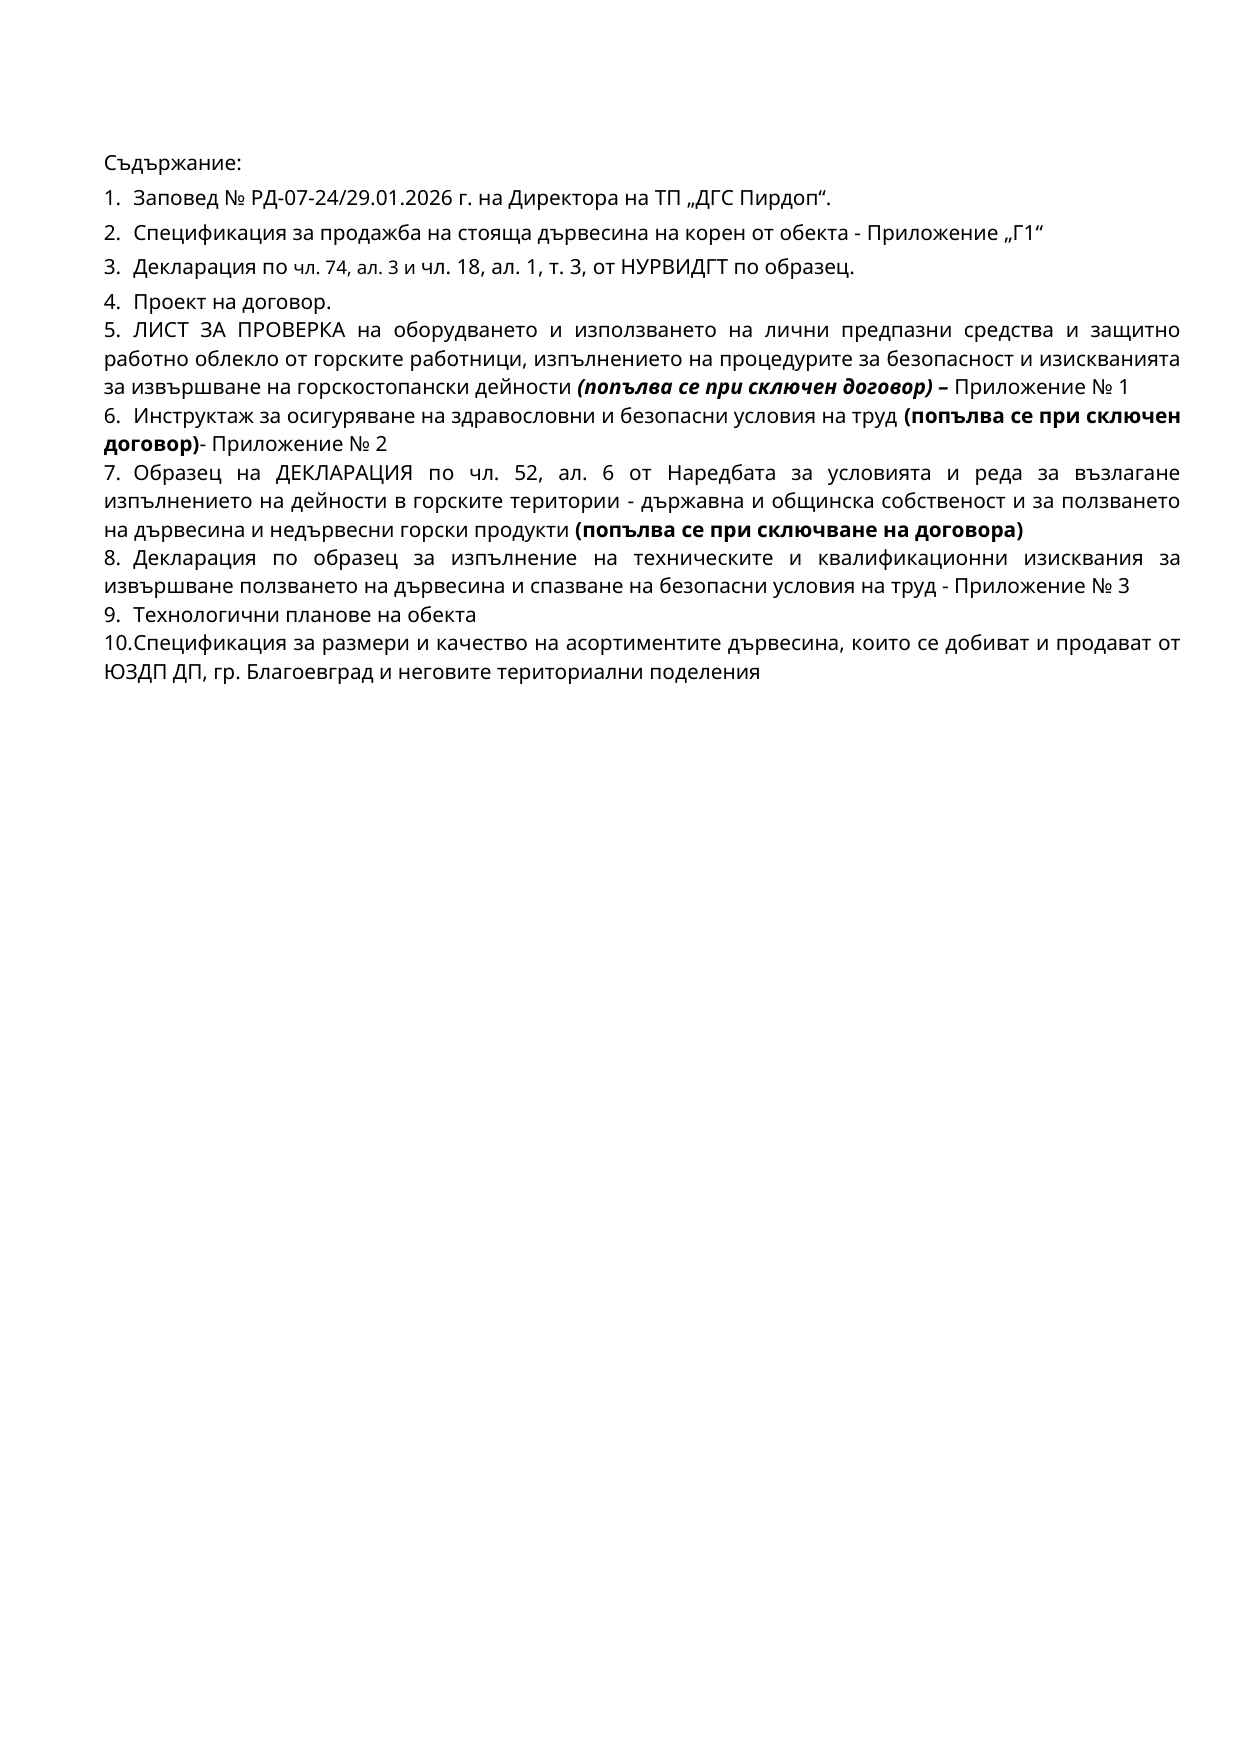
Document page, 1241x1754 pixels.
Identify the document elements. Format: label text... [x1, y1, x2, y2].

list Образец на ДЕКЛАРАЦИЯ по чл. 52, ал. 6 от Наредбата за условията и реда за възлагане изпълнението на дейности в горските територии - държавна и общинска собственост и за ползването на дървесина и недървесни горски продукти (попълва се при сключване на договора) [103, 458, 1181, 543]
list Спецификация за продажба на стояща дървесина на корен от обекта - Приложение „Г1“ [103, 218, 1181, 246]
list Инструктаж за осигуряване на здравословни и безопасни условия на труд (попълва се при сключен договор)- Приложение № 2 [103, 401, 1181, 458]
list Технологични планове на обекта [103, 600, 1181, 628]
list Спецификация за размери и качество на асортиментите дървесина, които се добиват и продават от ЮЗДП ДП, гр. Благоевград и неговите териториални поделения [103, 628, 1181, 685]
list Декларация по образец за изпълнение на техническите и квалификационни изисквания за извършване ползването на дървесина и спазване на безопасни условия на труд - Приложение № 3 [103, 543, 1181, 600]
list ЛИСТ ЗА ПРОВЕРКА на оборудването и използването на лични предпазни средства и защитно работно облекло от горските работници, изпълнението на процедурите за безопасност и изискванията за извършване на горскостопански дейности (попълва се при сключен договор) – Приложение № 1 [103, 316, 1181, 401]
list Декларация по чл. 74, ал. 3 и чл. 18, ал. 1, т. 3, от НУРВИДГТ по образец. [103, 252, 1181, 281]
list Проект на договор. [103, 287, 1181, 316]
text Съдържание: [103, 148, 1181, 177]
list Заповед № РД-07-24/29.01.2026 г. на Директора на ТП „ДГС Пирдоп“. [103, 183, 1181, 212]
